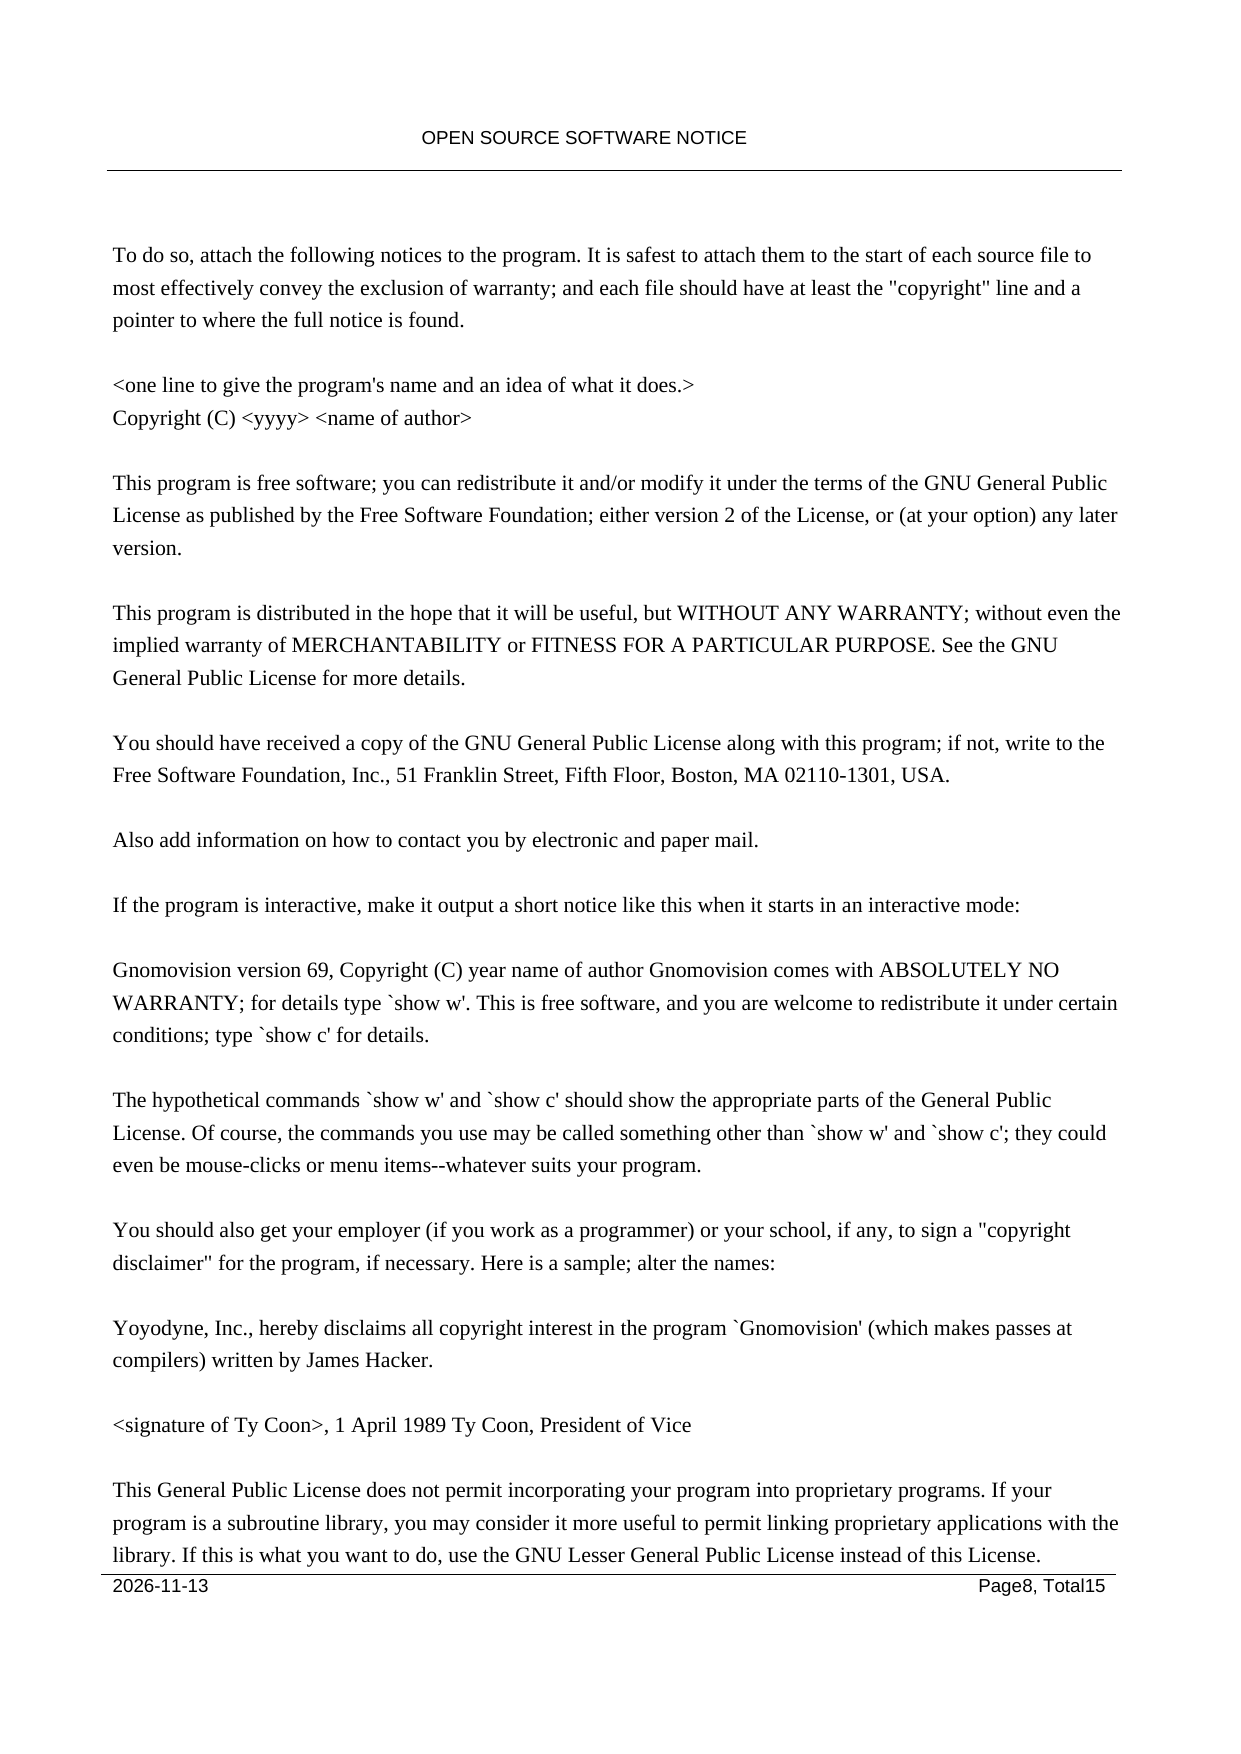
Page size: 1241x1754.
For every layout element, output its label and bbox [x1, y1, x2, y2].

text [112, 206, 1128, 1571]
